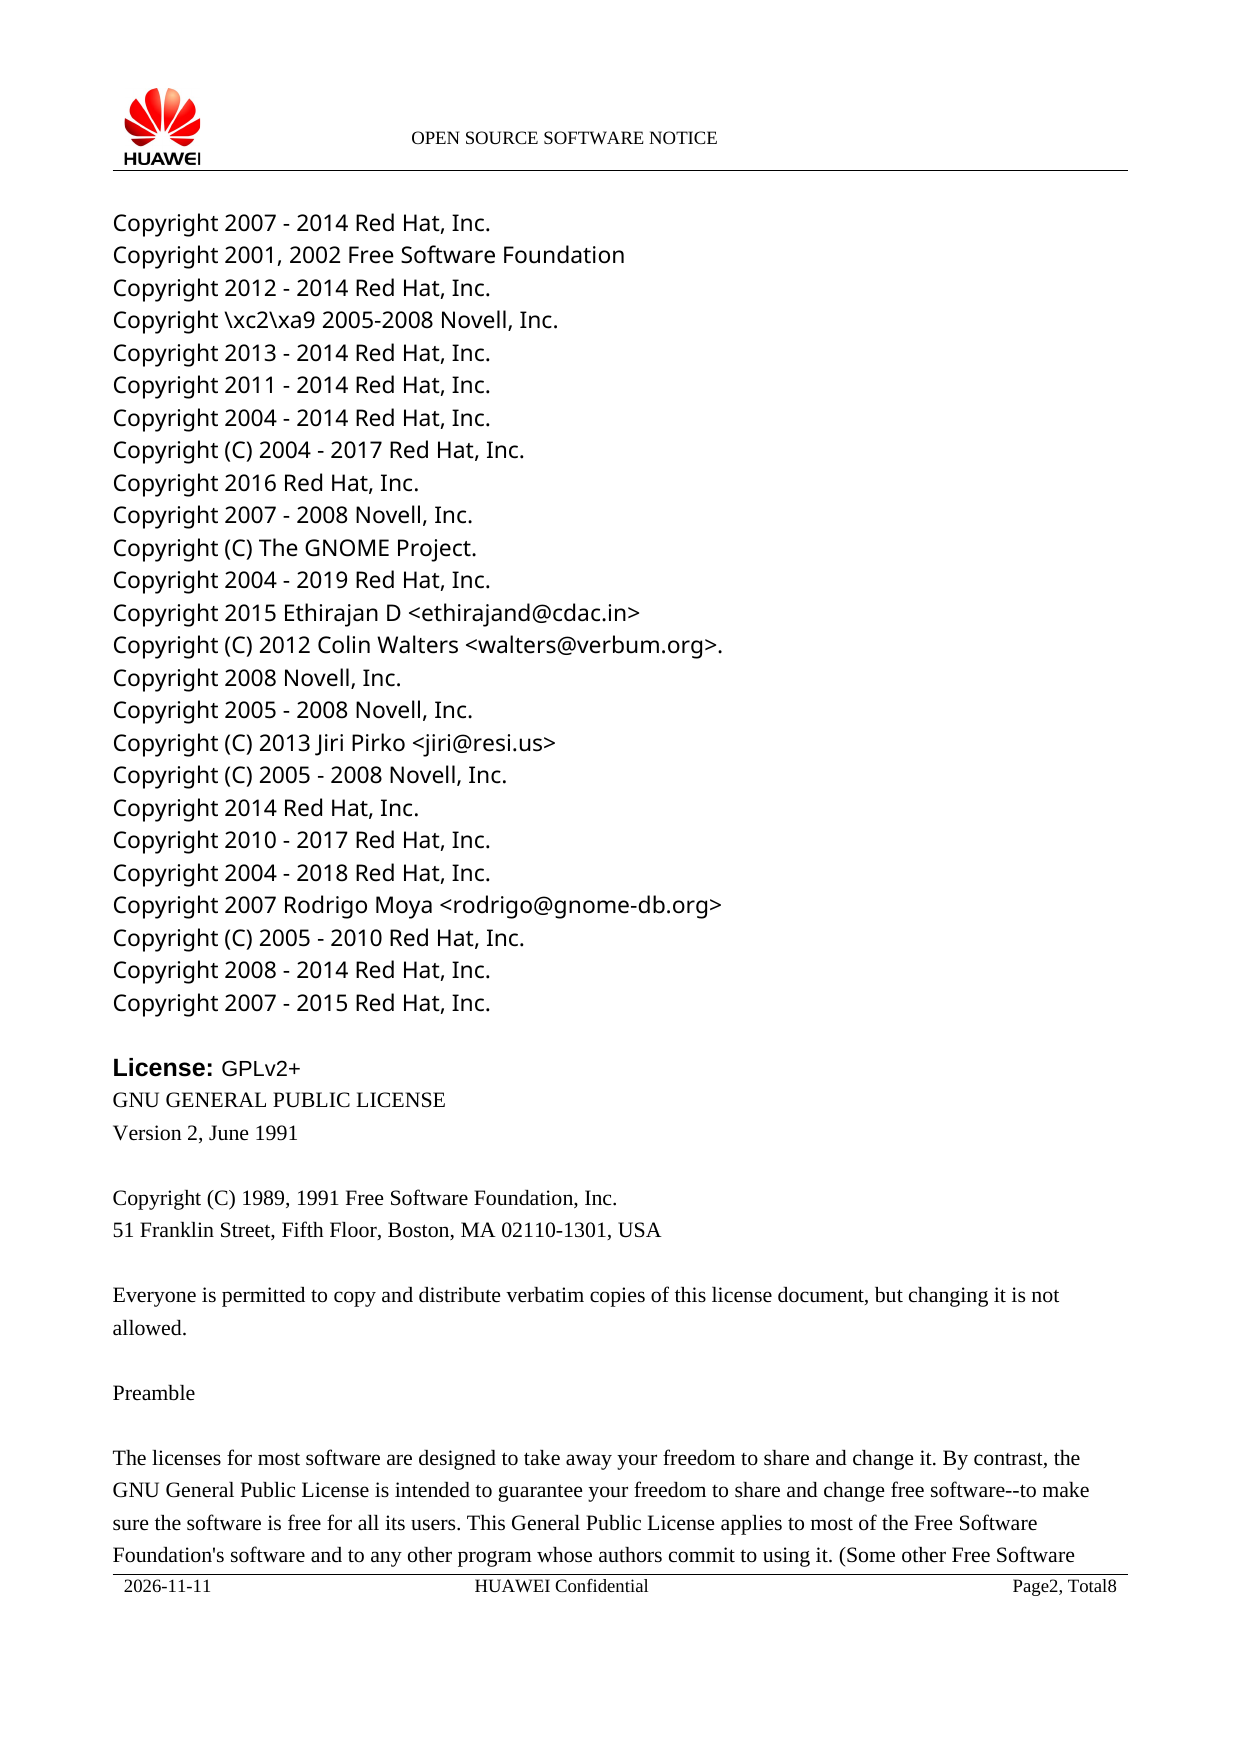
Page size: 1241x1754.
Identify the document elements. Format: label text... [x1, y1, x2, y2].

text License: GPLv2+ [112, 1051, 1128, 1084]
picture [124, 88, 201, 165]
